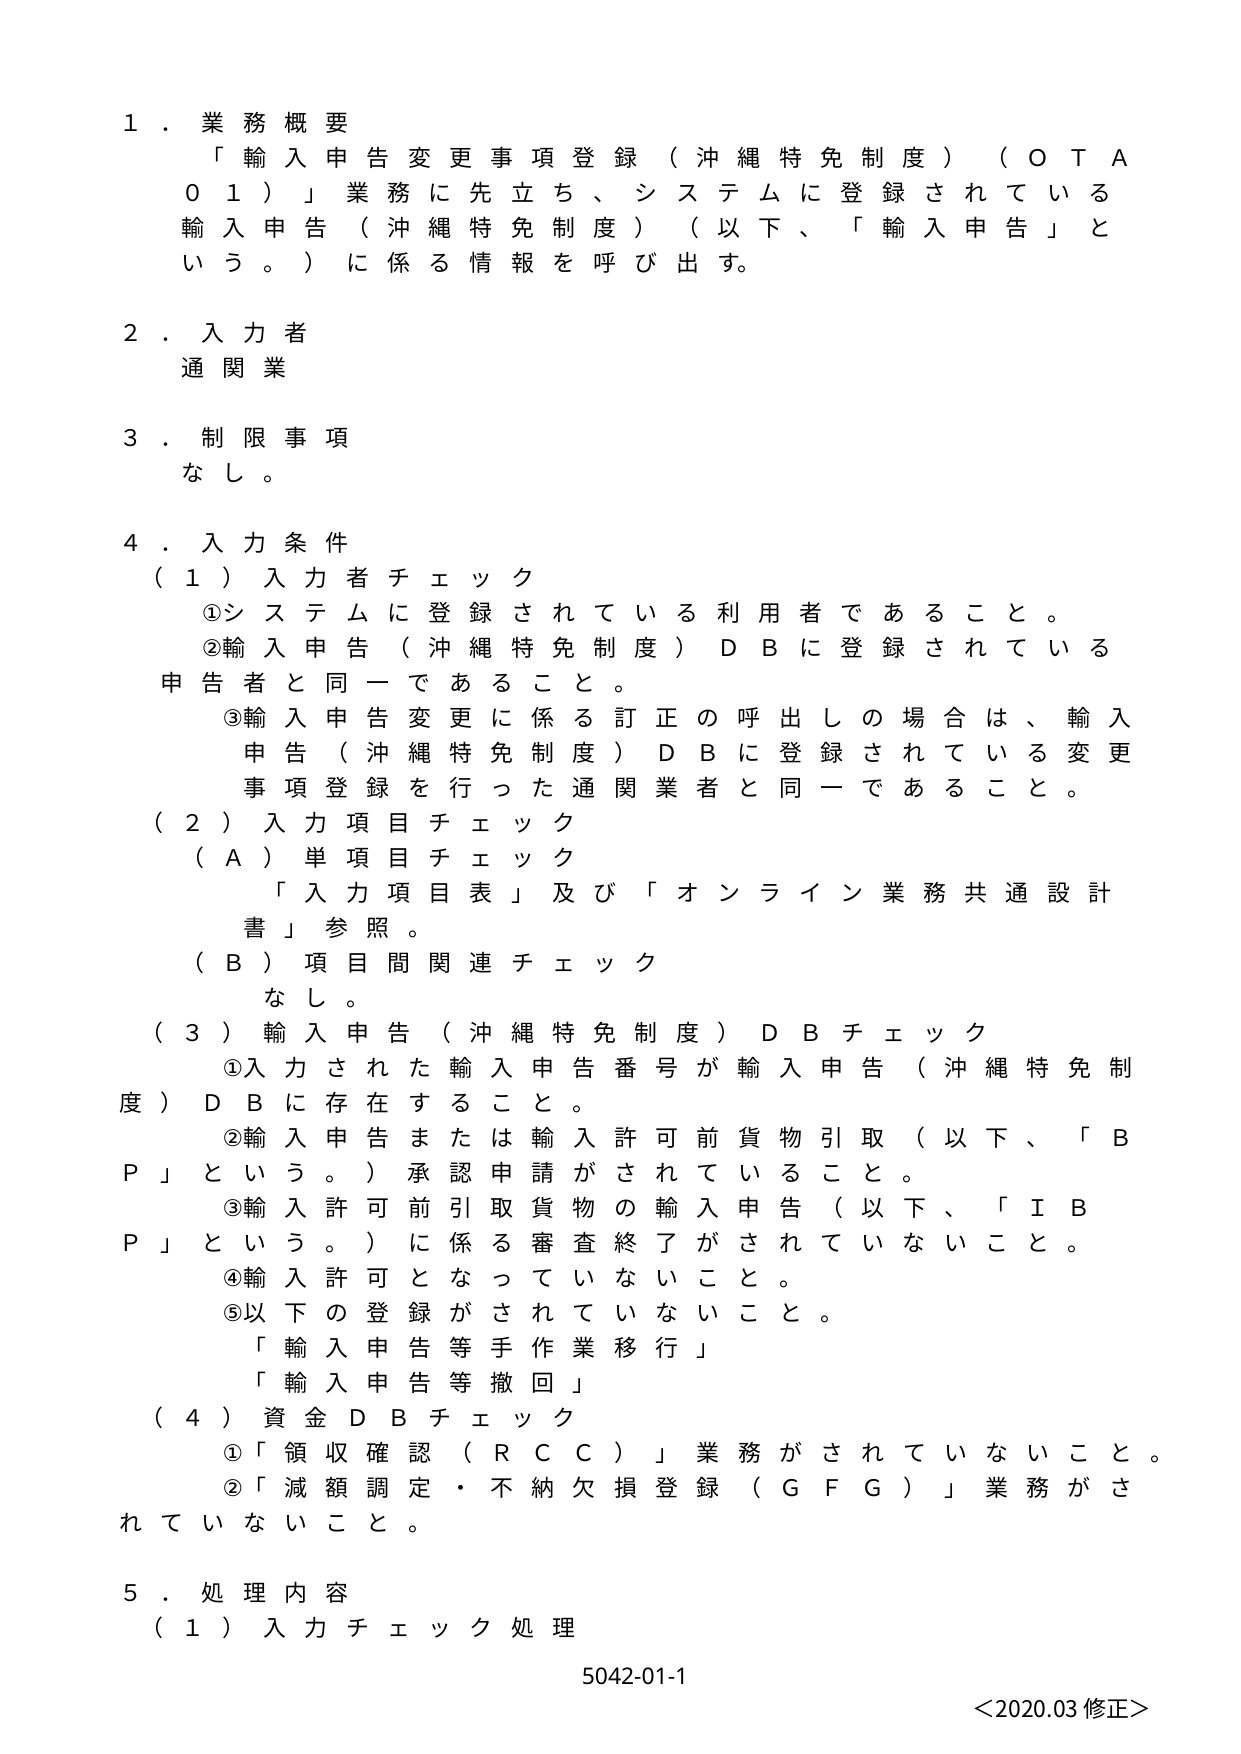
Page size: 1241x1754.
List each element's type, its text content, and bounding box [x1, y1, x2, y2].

text ⑤以下の登録がされていないこと。 [119, 1294, 1150, 1329]
text ３．制限事項 [119, 419, 1150, 454]
text 「輸入申告等手作業移行」 [222, 1329, 1150, 1364]
text 「入力項目表」及び「オンライン業務共通設計書」参照。 [222, 874, 1150, 944]
text ②輸入申告（沖縄特免制度）ＤＢに登録されている申告者と同一であること。 [142, 629, 1150, 699]
text ５．処理内容 [119, 1574, 1150, 1609]
text ②輸入申告または輸入許可前貨物引取（以下、「ＢＰ」という。）承認申請がされていること。 [119, 1119, 1150, 1189]
text （４）資金ＤＢチェック [119, 1399, 1150, 1434]
text ①入力された輸入申告番号が輸入申告（沖縄特免制度）ＤＢに存在すること。 [119, 1049, 1150, 1119]
text ③輸入許可前引取貨物の輸入申告（以下、「ＩＢＰ」という。）に係る審査終了がされていないこと。 [119, 1189, 1150, 1259]
text 「輸入申告変更事項登録（沖縄特免制度）（ＯＴＡ０１）」業務に先立ち、システムに登録されている輸入申告（沖縄特免制度）（以下、「輸入申告」という。）に係る情報を呼び出す。 [161, 139, 1150, 279]
text 「輸入申告等撤回」 [222, 1364, 1150, 1399]
text （１）入力チェック処理 [140, 1609, 1150, 1644]
text （Ａ）単項目チェック [161, 839, 1150, 874]
text なし。 [166, 454, 1150, 489]
text ①「領収確認（ＲＣＣ）」業務がされていないこと。 [119, 1434, 1150, 1469]
text ③輸入申告変更に係る訂正の呼出しの場合は、輸入申告（沖縄特免制度）ＤＢに登録されている変更事項登録を行った通関業者と同一であること。 [202, 699, 1150, 804]
text ①システムに登録されている利用者であること。 [142, 594, 1150, 629]
text ２．入力者 [119, 314, 1150, 349]
text 通関業 [166, 349, 1150, 384]
text なし。 [222, 979, 1150, 1014]
text （３）輸入申告（沖縄特免制度）ＤＢチェック [119, 1014, 1150, 1049]
text ４．入力条件 [119, 524, 1150, 559]
text ②「減額調定・不納欠損登録（ＧＦＧ）」業務がされていないこと。 [119, 1469, 1150, 1539]
text （１）入力者チェック [119, 559, 1150, 594]
text １．業務概要 [119, 104, 1150, 139]
text ④輸入許可となっていないこと。 [119, 1259, 1150, 1294]
text （２）入力項目チェック [140, 804, 1150, 839]
text （Ｂ）項目間関連チェック [161, 944, 1150, 979]
